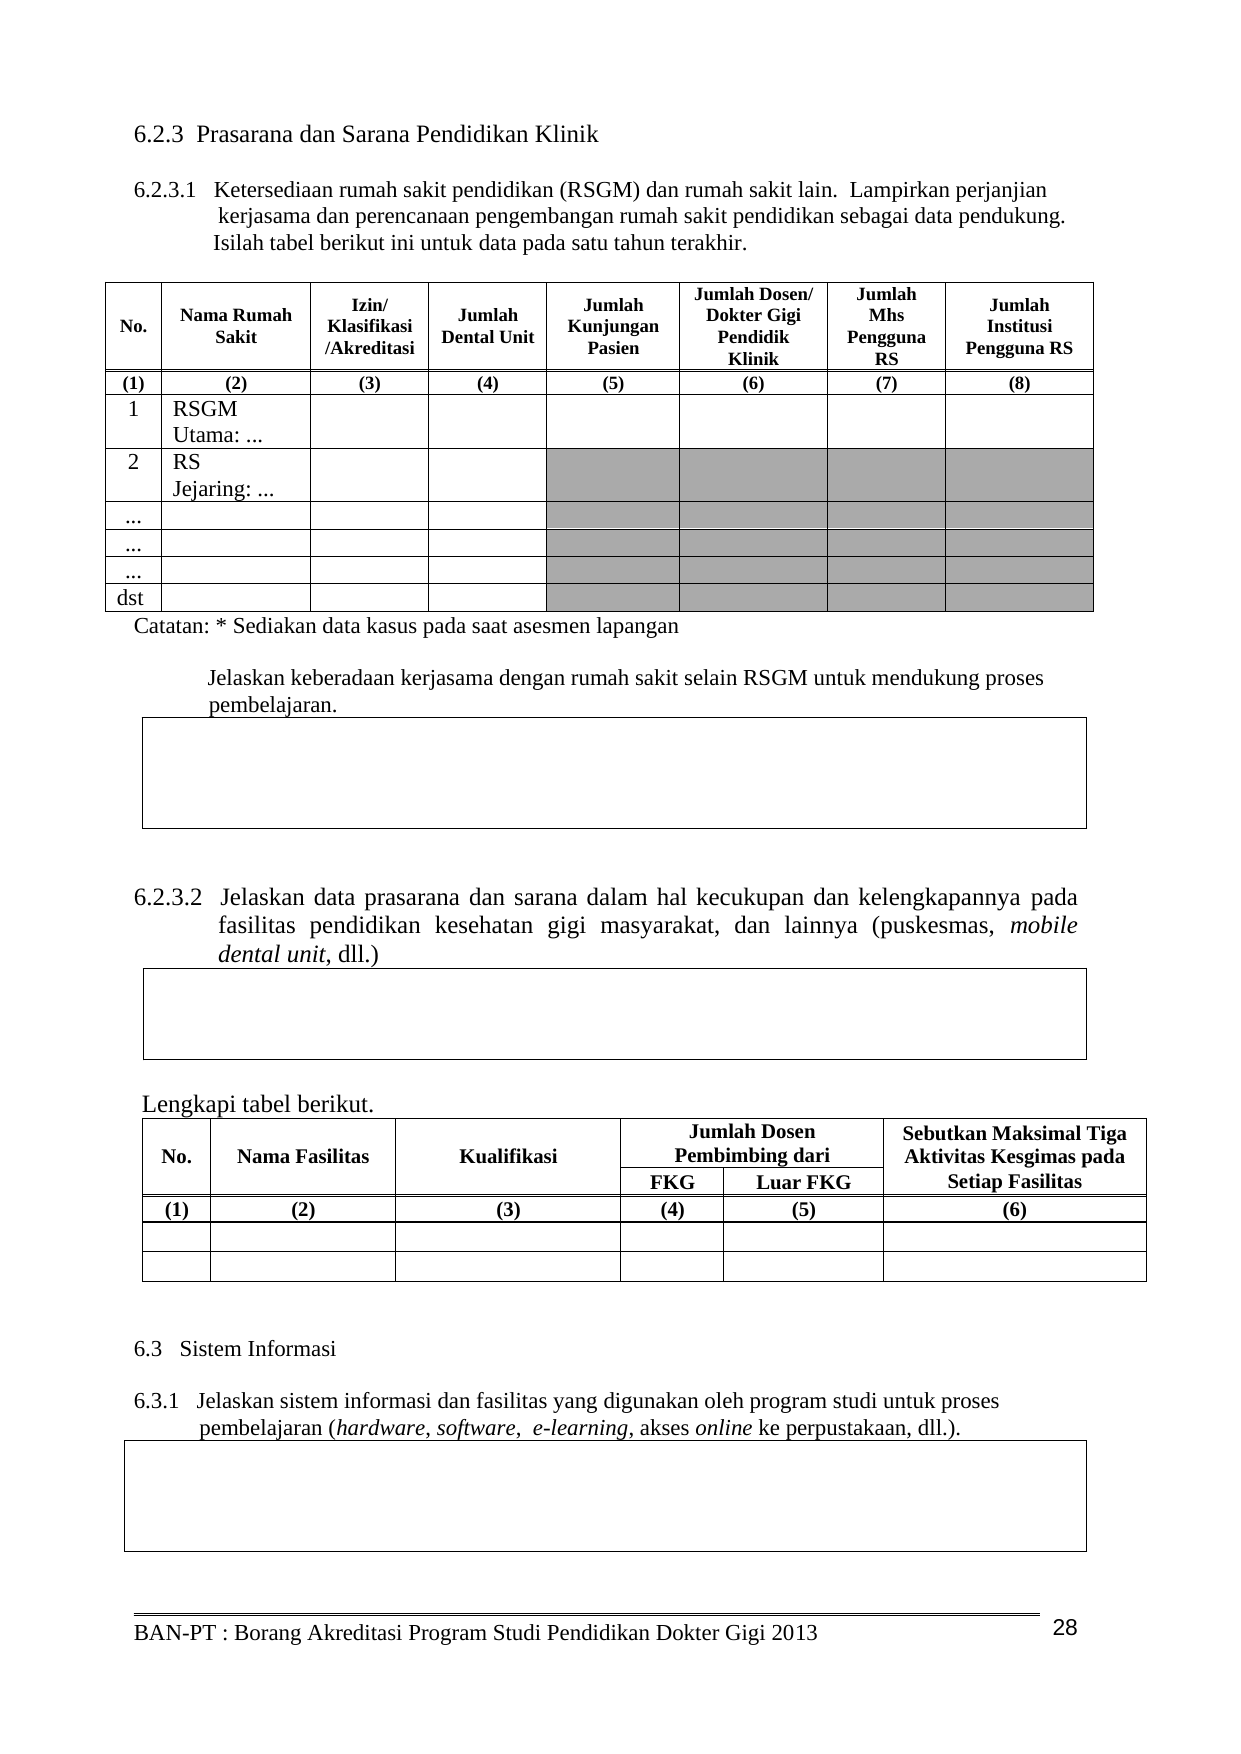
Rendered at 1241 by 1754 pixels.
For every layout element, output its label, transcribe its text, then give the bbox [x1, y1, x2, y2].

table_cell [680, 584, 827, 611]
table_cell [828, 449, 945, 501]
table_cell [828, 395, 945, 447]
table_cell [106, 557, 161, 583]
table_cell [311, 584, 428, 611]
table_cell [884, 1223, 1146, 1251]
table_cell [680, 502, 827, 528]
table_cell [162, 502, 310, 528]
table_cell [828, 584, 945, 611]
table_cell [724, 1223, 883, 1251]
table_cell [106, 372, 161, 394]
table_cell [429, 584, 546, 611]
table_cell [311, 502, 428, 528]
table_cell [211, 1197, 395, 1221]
text 6.3 Sistem Informasi [133, 1335, 1078, 1361]
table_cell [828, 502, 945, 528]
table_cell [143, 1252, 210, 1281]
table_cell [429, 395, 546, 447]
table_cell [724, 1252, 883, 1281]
text 6.2.3.2 Jelaskan data prasarana dan sarana dalam hal kecukupan dan kelengkapannya pada fasilitas pendidikan kesehatan gigi masyarakat, dan lainnya (puskesmas, mobile dental unit, dll.) [133, 882, 1078, 968]
text 6.2.3.1 Ketersediaan rumah sakit pendidikan (RSGM) dan rumah sakit lain. Lampirkan perjanjian kerjasama dan perencanaan pengembangan rumah sakit pendidikan sebagai data pendukung. [133, 176, 1078, 229]
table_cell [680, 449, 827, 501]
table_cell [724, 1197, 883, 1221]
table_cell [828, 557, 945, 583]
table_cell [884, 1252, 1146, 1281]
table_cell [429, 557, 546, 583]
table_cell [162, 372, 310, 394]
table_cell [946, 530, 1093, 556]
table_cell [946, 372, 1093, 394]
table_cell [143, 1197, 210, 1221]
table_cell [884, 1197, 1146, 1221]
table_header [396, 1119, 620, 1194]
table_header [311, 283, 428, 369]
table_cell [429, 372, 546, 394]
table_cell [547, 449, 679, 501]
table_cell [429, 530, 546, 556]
text 6.3.1 Jelaskan sistem informasi dan fasilitas yang digunakan oleh program studi untuk proses pembelajaran (hardware, software, e-learning, akses online ke perpustakaan, dll.). [133, 1387, 1078, 1440]
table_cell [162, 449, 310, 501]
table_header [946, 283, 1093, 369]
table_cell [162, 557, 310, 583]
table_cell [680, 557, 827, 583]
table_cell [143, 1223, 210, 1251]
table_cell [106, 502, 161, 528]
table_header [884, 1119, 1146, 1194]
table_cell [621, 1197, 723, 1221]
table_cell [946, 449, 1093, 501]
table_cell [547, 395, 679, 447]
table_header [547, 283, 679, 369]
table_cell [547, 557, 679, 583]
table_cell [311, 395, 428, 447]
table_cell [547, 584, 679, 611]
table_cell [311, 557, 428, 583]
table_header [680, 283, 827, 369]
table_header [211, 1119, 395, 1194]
text Jelaskan keberadaan kerjasama dengan rumah sakit selain RSGM untuk mendukung proses pembelajaran. [207, 664, 1078, 717]
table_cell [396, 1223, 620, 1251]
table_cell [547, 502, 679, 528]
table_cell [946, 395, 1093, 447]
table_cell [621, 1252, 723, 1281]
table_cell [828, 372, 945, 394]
text Lengkapi tabel berikut. [142, 1089, 1078, 1118]
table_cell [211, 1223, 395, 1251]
text 6.2.3 Prasarana dan Sarana Pendidikan Klinik [133, 119, 1078, 147]
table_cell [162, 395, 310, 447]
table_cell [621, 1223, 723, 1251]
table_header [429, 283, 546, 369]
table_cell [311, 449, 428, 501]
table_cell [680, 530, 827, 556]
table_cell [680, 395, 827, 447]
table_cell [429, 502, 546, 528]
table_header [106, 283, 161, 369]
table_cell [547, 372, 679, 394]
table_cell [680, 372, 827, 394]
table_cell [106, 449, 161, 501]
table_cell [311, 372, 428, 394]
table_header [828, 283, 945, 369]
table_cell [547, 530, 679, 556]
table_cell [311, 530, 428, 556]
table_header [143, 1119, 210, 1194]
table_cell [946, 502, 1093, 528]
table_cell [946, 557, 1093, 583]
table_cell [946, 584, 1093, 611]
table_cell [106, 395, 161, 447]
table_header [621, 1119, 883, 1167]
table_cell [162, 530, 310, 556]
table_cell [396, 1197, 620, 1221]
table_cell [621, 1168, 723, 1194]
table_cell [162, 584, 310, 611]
text Isilah tabel berikut ini untuk data pada satu tahun terakhir. [207, 229, 1078, 255]
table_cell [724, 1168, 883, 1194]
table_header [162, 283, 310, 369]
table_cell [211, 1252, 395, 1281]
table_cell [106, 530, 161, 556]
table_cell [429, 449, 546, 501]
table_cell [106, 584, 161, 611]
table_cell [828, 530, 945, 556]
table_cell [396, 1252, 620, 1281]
text Catatan: * Sediakan data kasus pada saat asesmen lapangan [133, 612, 1078, 638]
